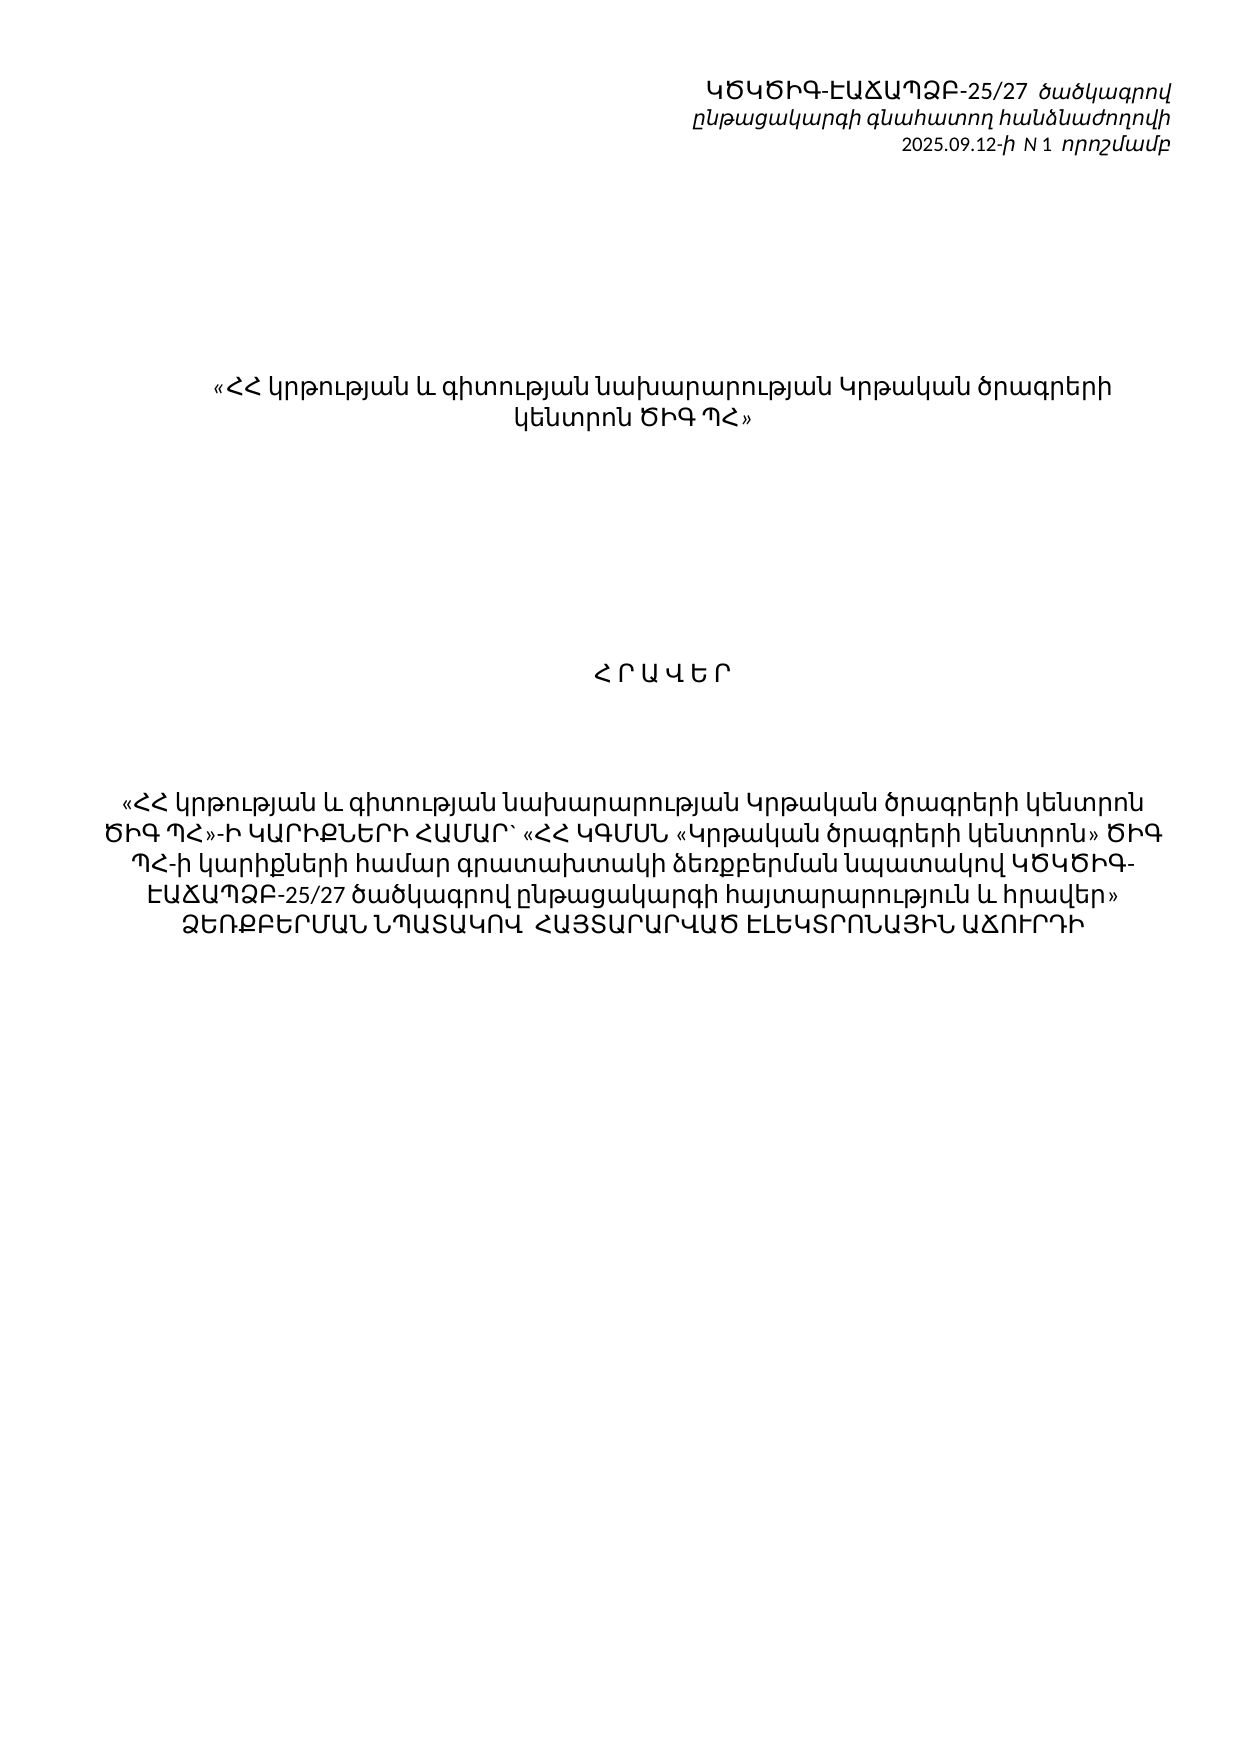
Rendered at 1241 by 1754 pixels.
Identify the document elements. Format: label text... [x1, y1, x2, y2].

text ընթացակարգի գնահատող հանձնաժողովի [94, 106, 1171, 131]
text Հ Ր Ա Վ Ե Ր [94, 658, 1172, 689]
text «ՀՀ կրթության և գիտության նախարարության Կրթական ծրագրերի կենտրոն ԾԻԳ ՊՀ»-Ի ԿԱՐԻՔՆԵՐԻ ՀԱՄԱՐ` «ՀՀ ԿԳՄՍՆ «Կրթական ծրագրերի կենտրոն» ԾԻԳ ՊՀ-ի կարիքների համար գրատախտակի ձեռքբերման նպատակով ԿԾԿԾԻԳ-ԷԱՃԱՊՁԲ-25/27 ծածկագրով ընթացակարգի հայտարարություն և հրավեր» ՁԵՌՔԲԵՐՄԱՆ ՆՊԱՏԱԿՈՎ ՀԱՅՏԱՐԱՐՎԱԾ ԷԼԵԿՏՐՈՆԱՅԻՆ ԱՃՈՒՐԴԻ [94, 787, 1172, 940]
text 2025.09.12 -ի N 1 որոշմամբ [94, 131, 1171, 156]
text ԿԾԿԾԻԳ-ԷԱՃԱՊՁԲ-25/27 ծածկագրով [94, 75, 1171, 106]
text « ՀՀ կրթության և գիտության նախարարության Կրթական ծրագրերի կենտրոն ԾԻԳ ՊՀ» [94, 371, 1172, 432]
